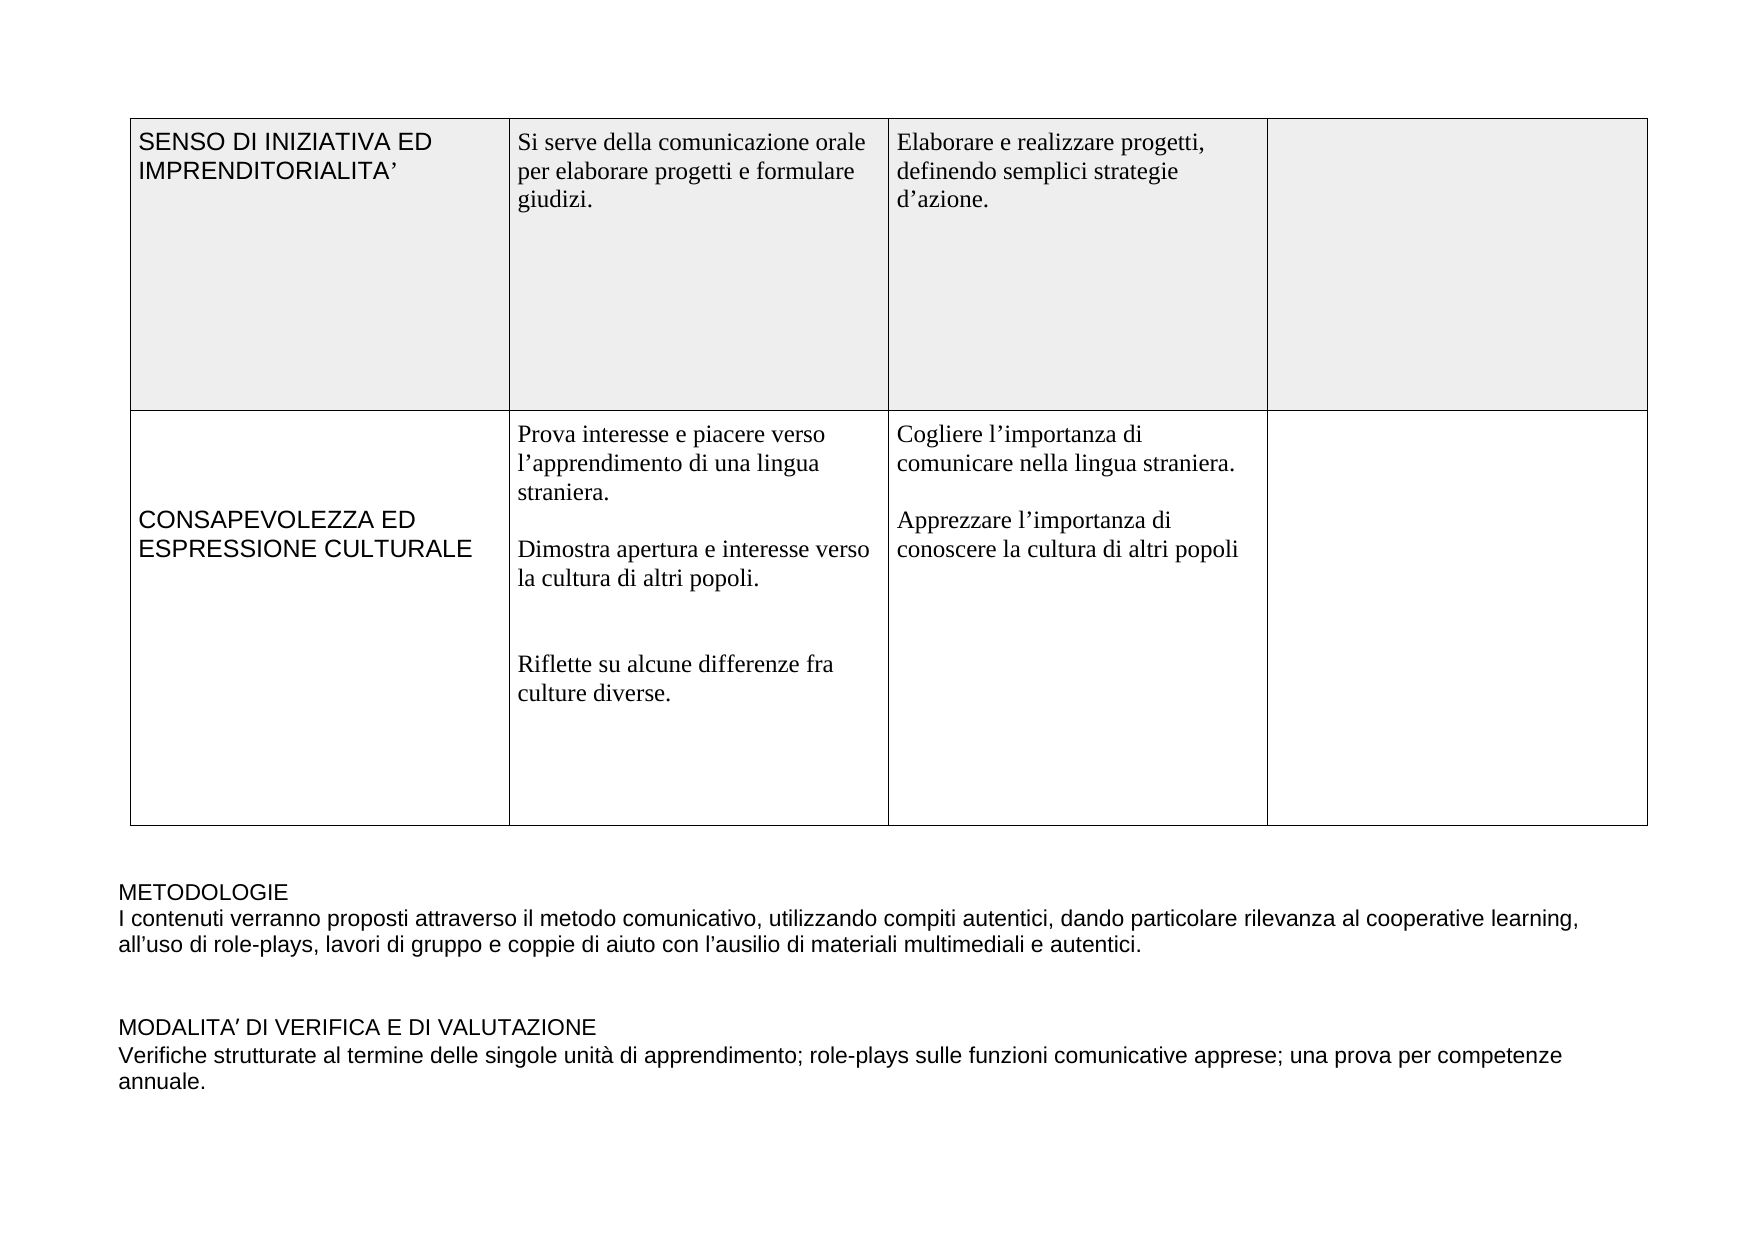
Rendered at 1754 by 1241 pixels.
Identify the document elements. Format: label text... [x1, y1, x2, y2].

text MODALITA’ DI VERIFICA E DI VALUTAZIONE [118, 1010, 1636, 1042]
table_cell Prova interesse e piacere verso l’apprendimento di una lingua straniera. Dimostra apertura e interesse verso la cultura di altri popoli. Riflette su alcune differenze fra culture diverse. [510, 411, 888, 825]
table_cell CONSAPEVOLEZZA ED ESPRESSIONE CULTURALE [131, 411, 509, 825]
text I contenuti verranno proposti attraverso il metodo comunicativo, utilizzando compiti autentici, dando particolare rilevanza al cooperative learning, all’uso di role-plays, lavori di gruppo e coppie di aiuto con l’ausilio di materiali multimediali e autentici. [118, 905, 1636, 958]
table_cell [1268, 411, 1647, 825]
table_cell SENSO DI INIZIATIVA ED IMPRENDITORIALITA’ [131, 119, 509, 410]
table_cell Cogliere l’importanza di comunicare nella lingua straniera. Apprezzare l’importanza di conoscere la cultura di altri popoli [889, 411, 1267, 825]
text Verifiche strutturate al termine delle singole unità di apprendimento; role-plays sulle funzioni comunicative apprese; una prova per competenze annuale. [118, 1042, 1636, 1094]
text METODOLOGIE [118, 879, 1636, 905]
table_cell [1268, 119, 1647, 410]
table_cell Si serve della comunicazione orale per elaborare progetti e formulare giudizi. [510, 119, 888, 410]
table_cell Elaborare e realizzare progetti, definendo semplici strategie d’azione. [889, 119, 1267, 410]
